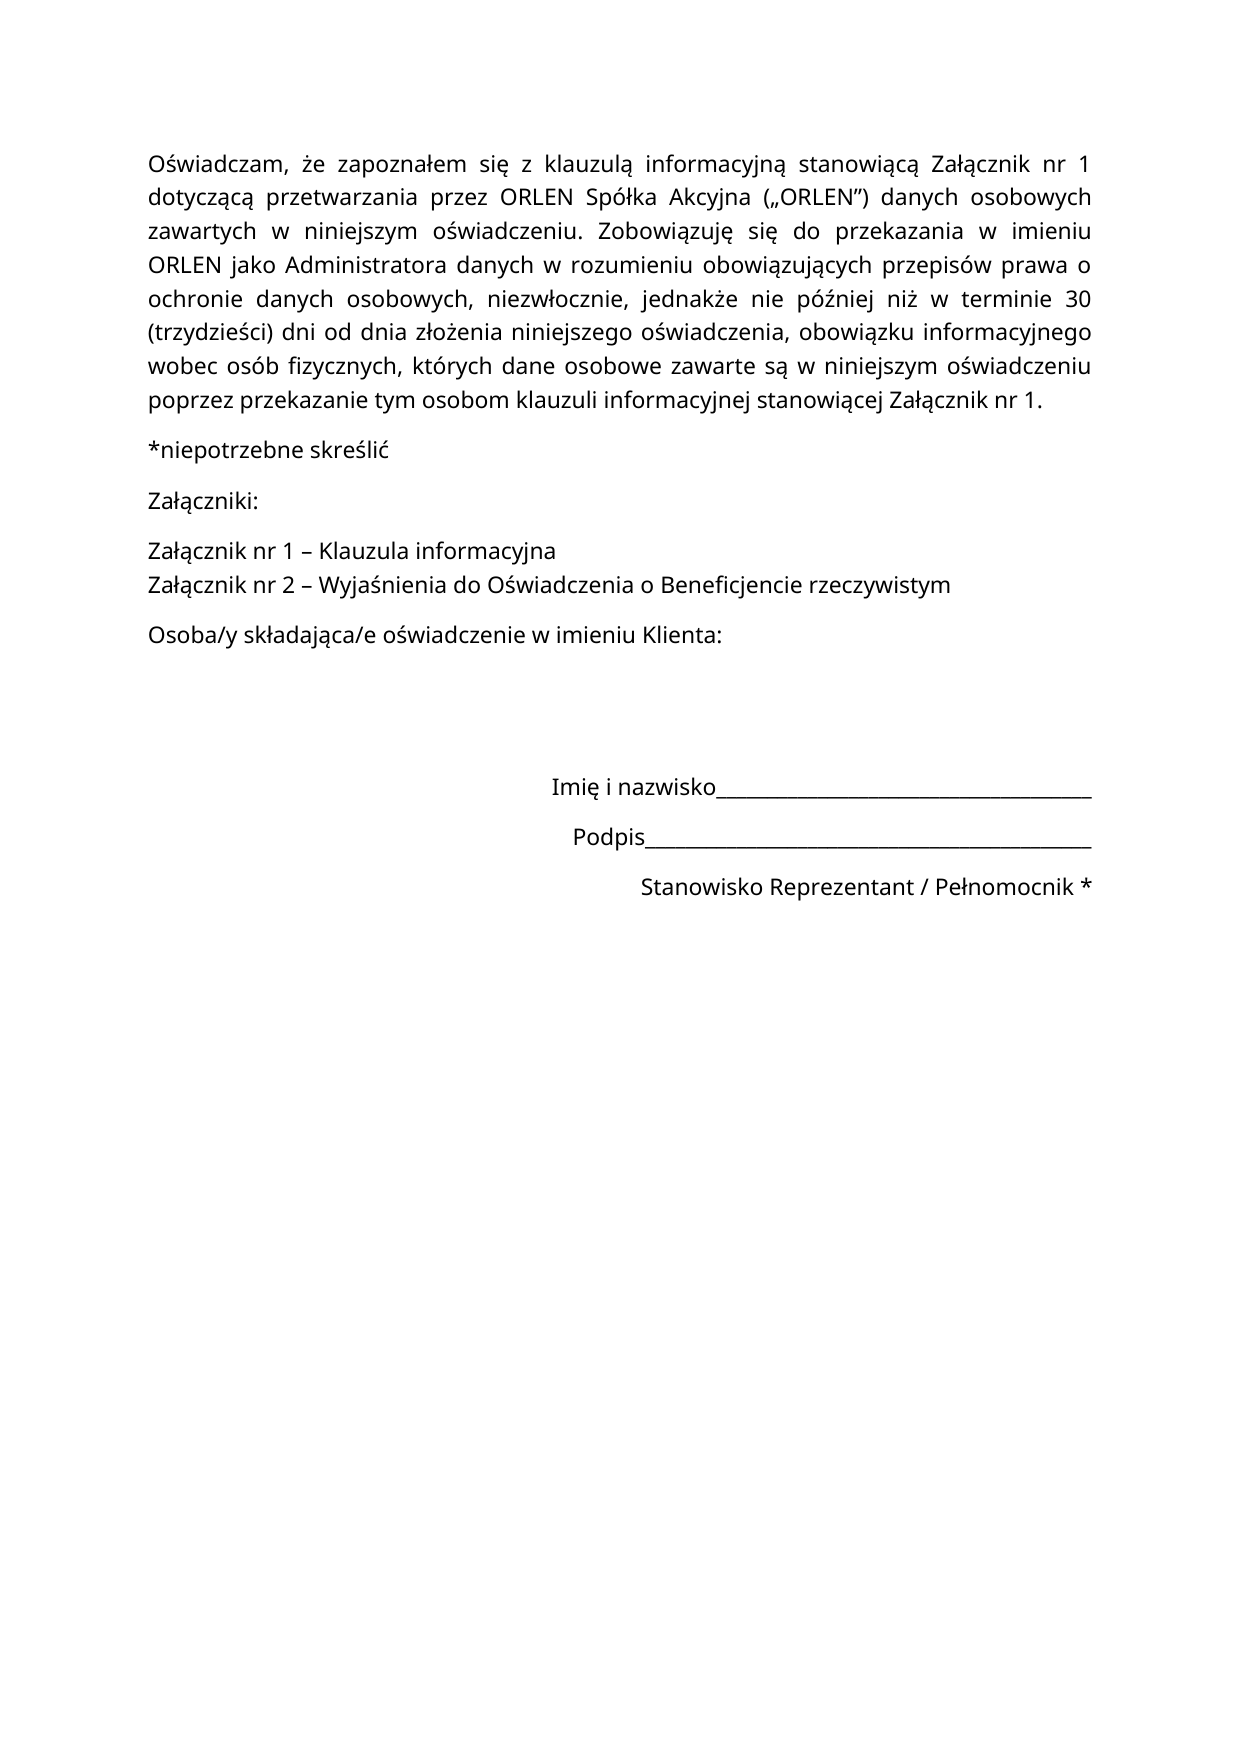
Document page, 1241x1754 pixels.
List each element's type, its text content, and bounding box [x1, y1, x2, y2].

text *niepotrzebne skreślić [148, 434, 1093, 466]
text Załącznik nr 1 – Klauzula informacyjna Załącznik nr 2 – Wyjaśnienia do Oświadczenia o Beneficjencie rzeczywistym [148, 535, 1093, 600]
text Imię i nazwisko_____________________________________ [148, 771, 1093, 802]
text Osoba/y składająca/e oświadczenie w imieniu Klienta: [148, 619, 1093, 651]
text Załączniki: [148, 485, 1093, 516]
text Podpis____________________________________________ [148, 821, 1093, 852]
text Oświadczam, że zapoznałem się z klauzulą informacyjną stanowiącą Załącznik nr 1 dotyczącą przetwarzania przez ORLEN Spółka Akcyjna („ORLEN”) danych osobowych zawartych w niniejszym oświadczeniu. Zobowiązuję się do przekazania w imieniu ORLEN jako Administratora danych w rozumieniu obowiązujących przepisów prawa o ochronie danych osobowych, niezwłocznie, jednakże nie później niż w terminie 30 (trzydzieści) dni od dnia złożenia niniejszego oświadczenia, obowiązku informacyjnego wobec osób fizycznych, których dane osobowe zawarte są w niniejszym oświadczeniu poprzez przekazanie tym osobom klauzuli informacyjnej stanowiącej Załącznik nr 1. [148, 148, 1093, 415]
text Stanowisko Reprezentant / Pełnomocnik * [148, 871, 1093, 903]
